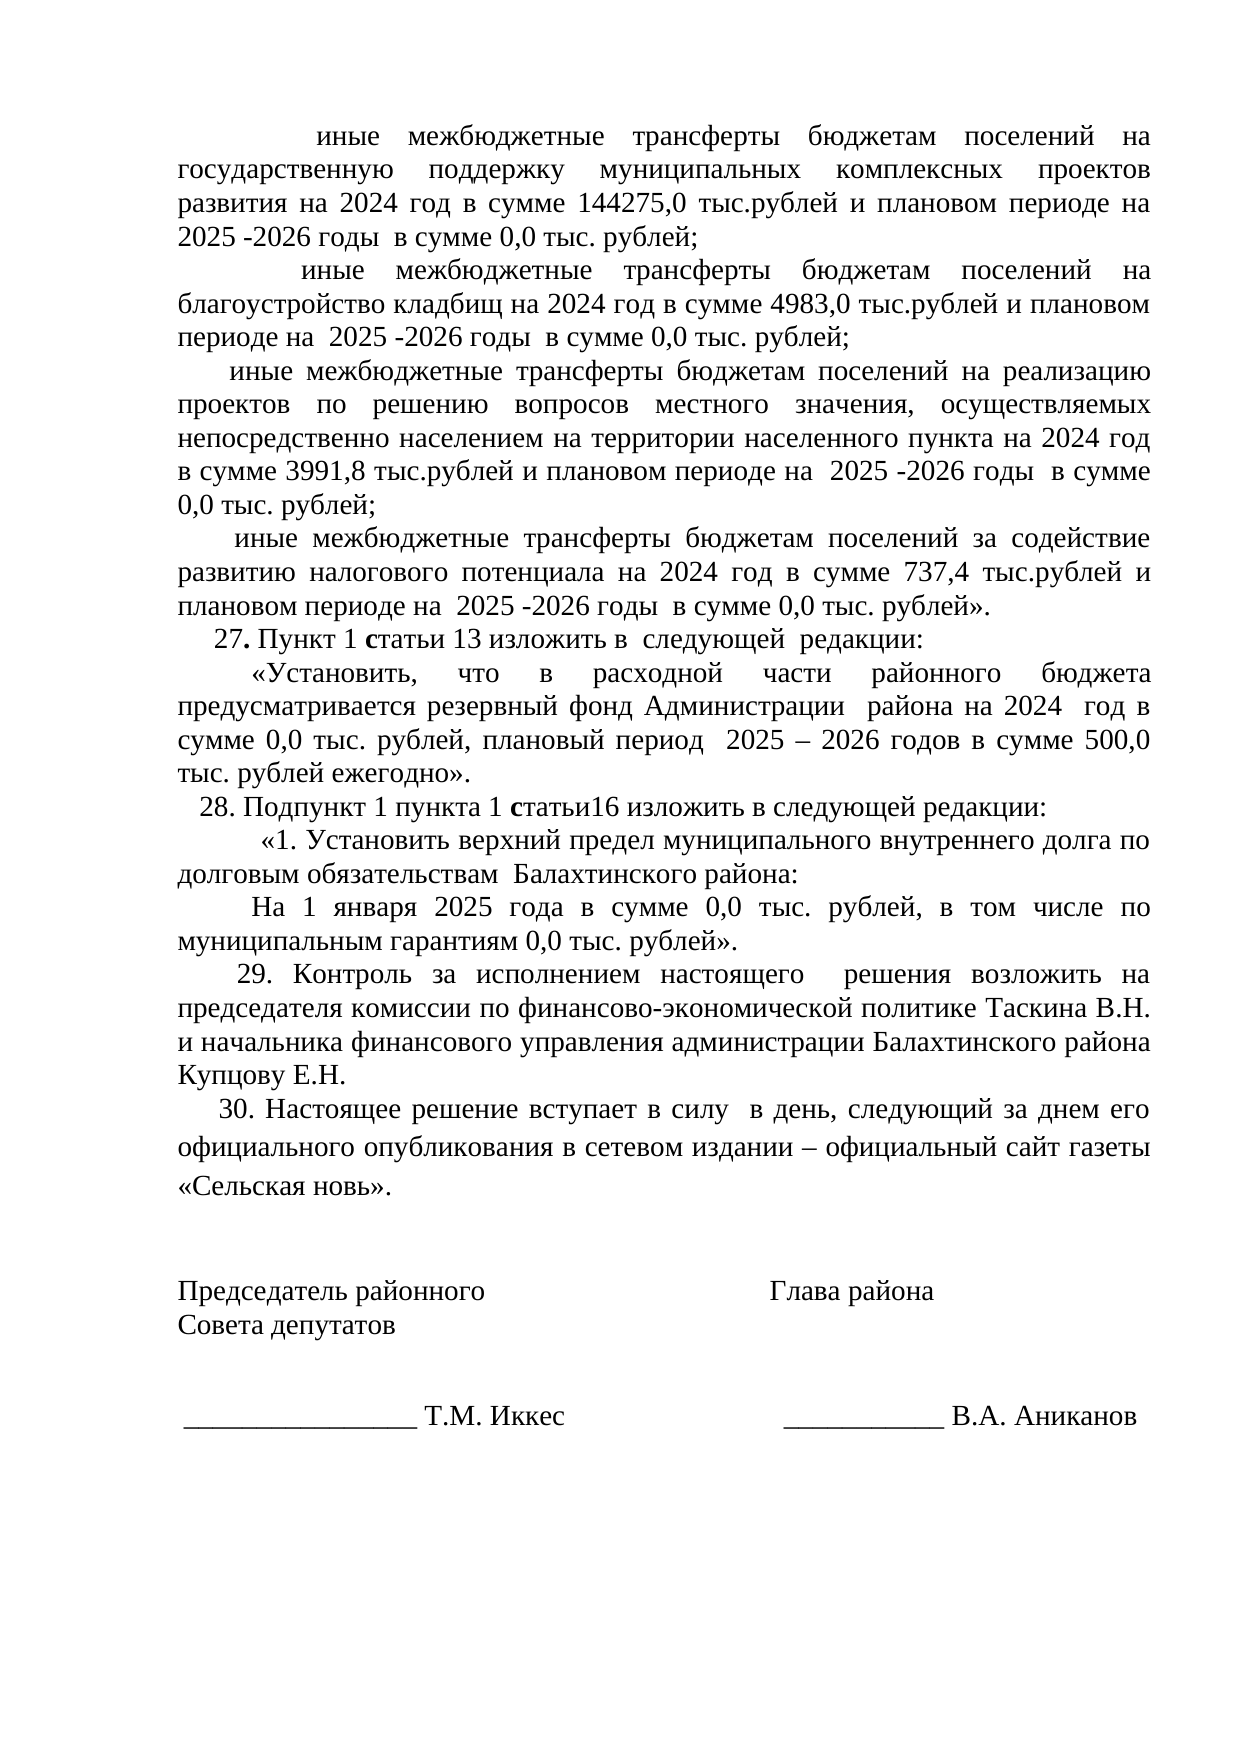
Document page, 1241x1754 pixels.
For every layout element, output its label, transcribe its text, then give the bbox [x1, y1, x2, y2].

text иные межбюджетные трансферты бюджетам поселений за содействие развитию налогового потенциала на 2024 год в сумме 737,4 тыс.рублей и плановом периоде на 2025 -2026 годы в сумме 0,0 тыс. рублей». [177, 521, 1152, 621]
text ________________ Т.М. Иккес ___________ В.А. Аниканов [177, 1398, 1152, 1432]
text иные межбюджетные трансферты бюджетам поселений на благоустройство кладбищ на 2024 год в сумме 4983,0 тыс.рублей и плановом периоде на 2025 -2026 годы в сумме 0,0 тыс. рублей; [177, 252, 1152, 353]
text 30. Настоящее решение вступает в силу в день, следующий за днем его официального опубликования в сетевом издании – официальный сайт газеты «Сельская новь». [177, 1091, 1152, 1201]
text 28. Подпункт 1 пункта 1 статьи16 изложить в следующей редакции: [177, 789, 1152, 822]
text 27. Пункт 1 статьи 13 изложить в следующей редакции: [177, 621, 1152, 655]
text «Установить, что в расходной части районного бюджета предусматривается резервный фонд Администрации района на 2024 год в сумме 0,0 тыс. рублей, плановый период 2025 – 2026 годов в сумме 500,0 тыс. рублей ежегодно». [177, 655, 1152, 789]
text «1. Установить верхний предел муниципального внутреннего долга по долговым обязательствам Балахтинского района: [177, 822, 1152, 889]
text 29. Контроль за исполнением настоящего решения возложить на председателя комиссии по финансово-экономической политике Таскина В.Н. и начальника финансового управления администрации Балахтинского района Купцову Е.Н. [177, 957, 1152, 1091]
text Председатель районного Глава района [177, 1273, 1152, 1307]
text Совета депутатов [177, 1307, 1152, 1341]
text На 1 января 2025 года в сумме 0,0 тыс. рублей, в том числе по муниципальным гарантиям 0,0 тыс. рублей». [177, 889, 1152, 957]
text иные межбюджетные трансферты бюджетам поселений на реализацию проектов по решению вопросов местного значения, осуществляемых непосредственно населением на территории населенного пункта на 2024 год в сумме 3991,8 тыс.рублей и плановом периоде на 2025 -2026 годы в сумме 0,0 тыс. рублей; [177, 353, 1152, 521]
text иные межбюджетные трансферты бюджетам поселений на государственную поддержку муниципальных комплексных проектов развития на 2024 год в сумме 144275,0 тыс.рублей и плановом периоде на 2025 -2026 годы в сумме 0,0 тыс. рублей; [177, 118, 1152, 252]
